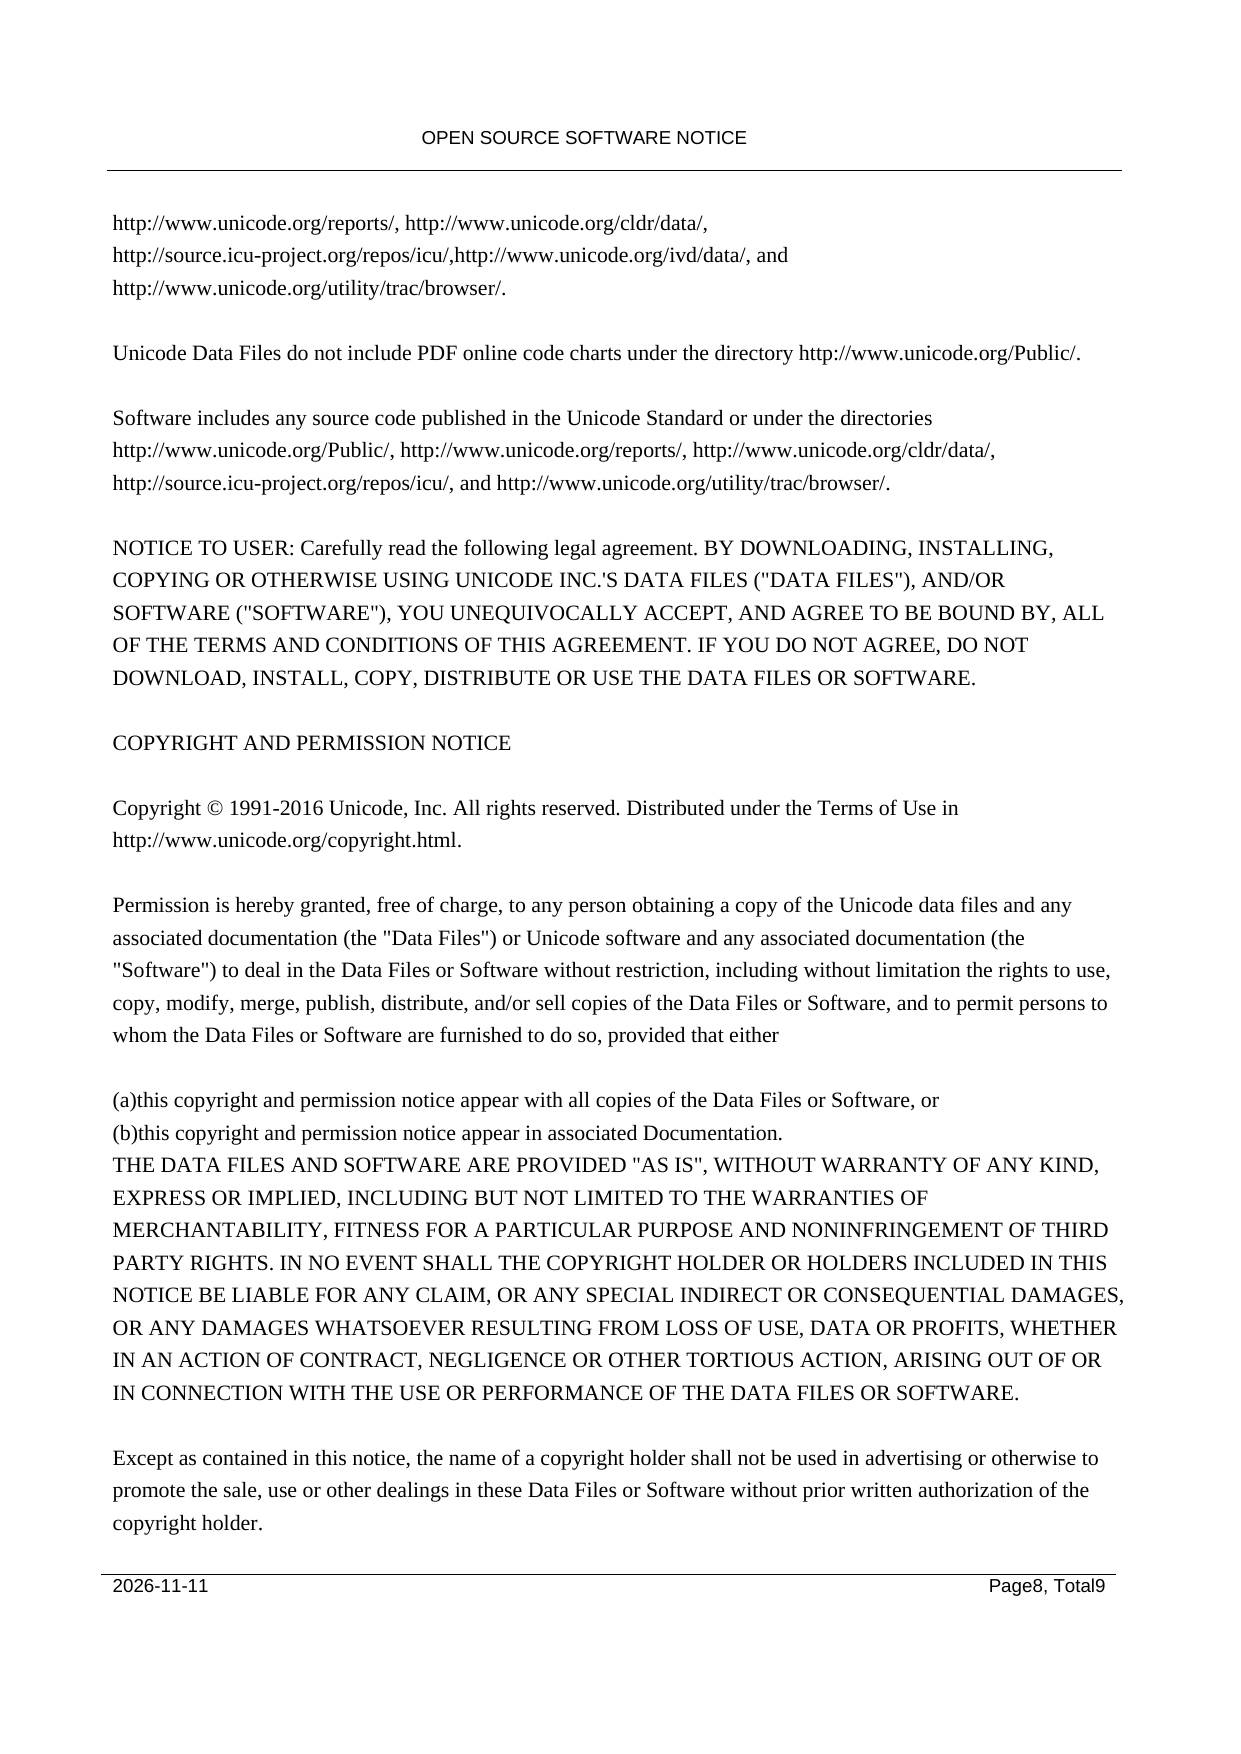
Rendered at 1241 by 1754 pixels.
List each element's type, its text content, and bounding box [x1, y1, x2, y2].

text NOTICE TO USER: Carefully read the following legal agreement. BY DOWNLOADING, INSTALLING, COPYING OR OTHERWISE USING UNICODE INC.'S DATA FILES ("DATA FILES"), AND/OR SOFTWARE ("SOFTWARE"), YOU UNEQUIVOCALLY ACCEPT, AND AGREE TO BE BOUND BY, ALL OF THE TERMS AND CONDITIONS OF THIS AGREEMENT. IF YOU DO NOT AGREE, DO NOT DOWNLOAD, INSTALL, COPY, DISTRIBUTE OR USE THE DATA FILES OR SOFTWARE. [112, 531, 1128, 694]
text (b)this copyright and permission notice appear in associated Documentation. [112, 1116, 1128, 1149]
text Permission is hereby granted, free of charge, to any person obtaining a copy of the Unicode data files and any associated documentation (the "Data Files") or Unicode software and any associated documentation (the "Software") to deal in the Data Files or Software without restriction, including without limitation the rights to use, copy, modify, merge, publish, distribute, and/or sell copies of the Data Files or Software, and to permit persons to whom the Data Files or Software are furnished to do so, provided that either [112, 889, 1128, 1051]
text THE DATA FILES AND SOFTWARE ARE PROVIDED "AS IS", WITHOUT WARRANTY OF ANY KIND, EXPRESS OR IMPLIED, INCLUDING BUT NOT LIMITED TO THE WARRANTIES OF MERCHANTABILITY, FITNESS FOR A PARTICULAR PURPOSE AND NONINFRINGEMENT OF THIRD PARTY RIGHTS. IN NO EVENT SHALL THE COPYRIGHT HOLDER OR HOLDERS INCLUDED IN THIS NOTICE BE LIABLE FOR ANY CLAIM, OR ANY SPECIAL INDIRECT OR CONSEQUENTIAL DAMAGES, OR ANY DAMAGES WHATSOEVER RESULTING FROM LOSS OF USE, DATA OR PROFITS, WHETHER IN AN ACTION OF CONTRACT, NEGLIGENCE OR OTHER TORTIOUS ACTION, ARISING OUT OF OR IN CONNECTION WITH THE USE OR PERFORMANCE OF THE DATA FILES OR SOFTWARE. [112, 1149, 1128, 1409]
text (a)this copyright and permission notice appear with all copies of the Data Files or Software, or [112, 1084, 1128, 1116]
text Unicode Data Files do not include PDF online code charts under the directory http://www.unicode.org/Public/. [112, 336, 1128, 369]
text Except as contained in this notice, the name of a copyright holder shall not be used in advertising or otherwise to promote the sale, use or other dealings in these Data Files or Software without prior written authorization of the copyright holder. [112, 1441, 1128, 1539]
text Software includes any source code published in the Unicode Standard or under the directories http://www.unicode.org/Public/, http://www.unicode.org/reports/, http://www.unicode.org/cldr/data/, http://source.icu-project.org/repos/icu/, and http://www.unicode.org/utility/trac/browser/. [112, 401, 1128, 499]
text Copyright © 1991-2016 Unicode, Inc. All rights reserved. Distributed under the Terms of Use in http://www.unicode.org/copyright.html. [112, 791, 1128, 856]
text COPYRIGHT AND PERMISSION NOTICE [112, 726, 1128, 759]
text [112, 206, 1128, 304]
